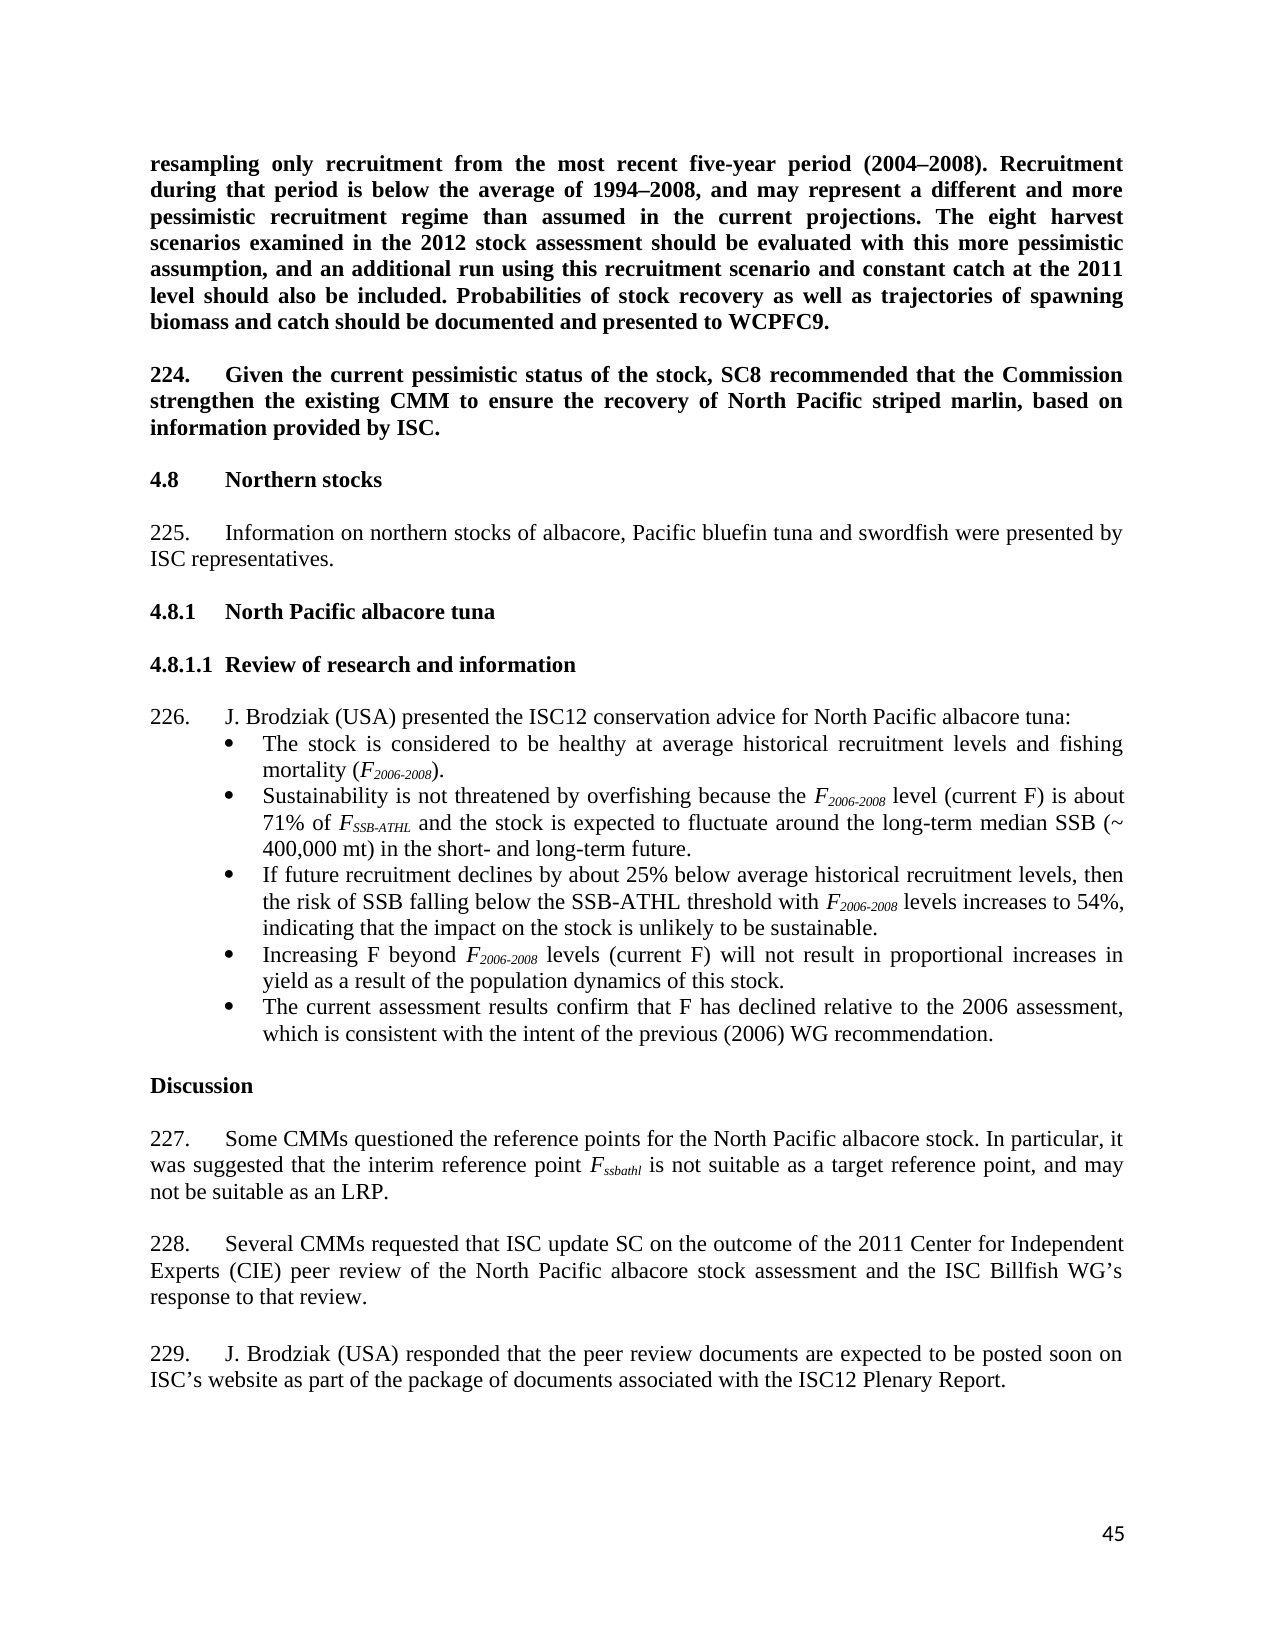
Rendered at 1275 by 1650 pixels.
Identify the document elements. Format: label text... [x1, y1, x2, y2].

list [150, 150, 1125, 334]
list The current assessment results confirm that F has declined relative to the 2006 assessment, which is consistent with the intent of the previous (2006) WG recommendation. [225, 993, 1125, 1046]
list If future recruitment declines by about 25% below average historical recruitment levels, then the risk of SSB falling below the SSB-ATHL threshold with F2006-2008 levels increases to 54%, indicating that the impact on the stock is unlikely to be sustainable. [225, 862, 1125, 941]
list J. Brodziak (USA) presented the ISC12 conservation advice for North Pacific albacore tuna: [150, 703, 1125, 730]
text 4.8 Northern stocks [150, 466, 1125, 493]
list Increasing F beyond F2006-2008 levels (current F) will not result in proportional increases in yield as a result of the population dynamics of this stock. [225, 941, 1125, 993]
list J. Brodziak (USA) responded that the peer review documents are expected to be posted soon on ISC’s website as part of the package of documents associated with the ISC12 Plenary Report. [150, 1340, 1125, 1392]
text 4.8.1 North Pacific albacore tuna [150, 598, 1125, 624]
list Information on northern stocks of albacore, Pacific bluefin tuna and swordfish were presented by ISC representatives. [150, 519, 1125, 572]
list Sustainability is not threatened by overfishing because the F2006-2008 level (current F) is about 71% of FSSB-ATHL and the stock is expected to fluctuate around the long-term median SSB (~ 400,000 mt) in the short- and long-term future. [225, 782, 1125, 862]
list Given the current pessimistic status of the stock, SC8 recommended that the Commission strengthen the existing CMM to ensure the recovery of North Pacific striped marlin, based on information provided by ISC. [150, 361, 1125, 440]
list Some CMMs questioned the reference points for the North Pacific albacore stock. In particular, it was suggested that the interim reference point Fssbathl is not suitable as a target reference point, and may not be suitable as an LRP. [150, 1125, 1125, 1204]
text 4.8.1.1 Review of research and information [150, 651, 1125, 677]
text Discussion [150, 1072, 1125, 1099]
list Several CMMs requested that ISC update SC on the outcome of the 2011 Center for Independent Experts (CIE) peer review of the North Pacific albacore stock assessment and the ISC Billfish WG’s response to that review. [150, 1231, 1125, 1309]
list The stock is considered to be healthy at average historical recruitment levels and fishing mortality (F2006-2008). [225, 730, 1125, 782]
